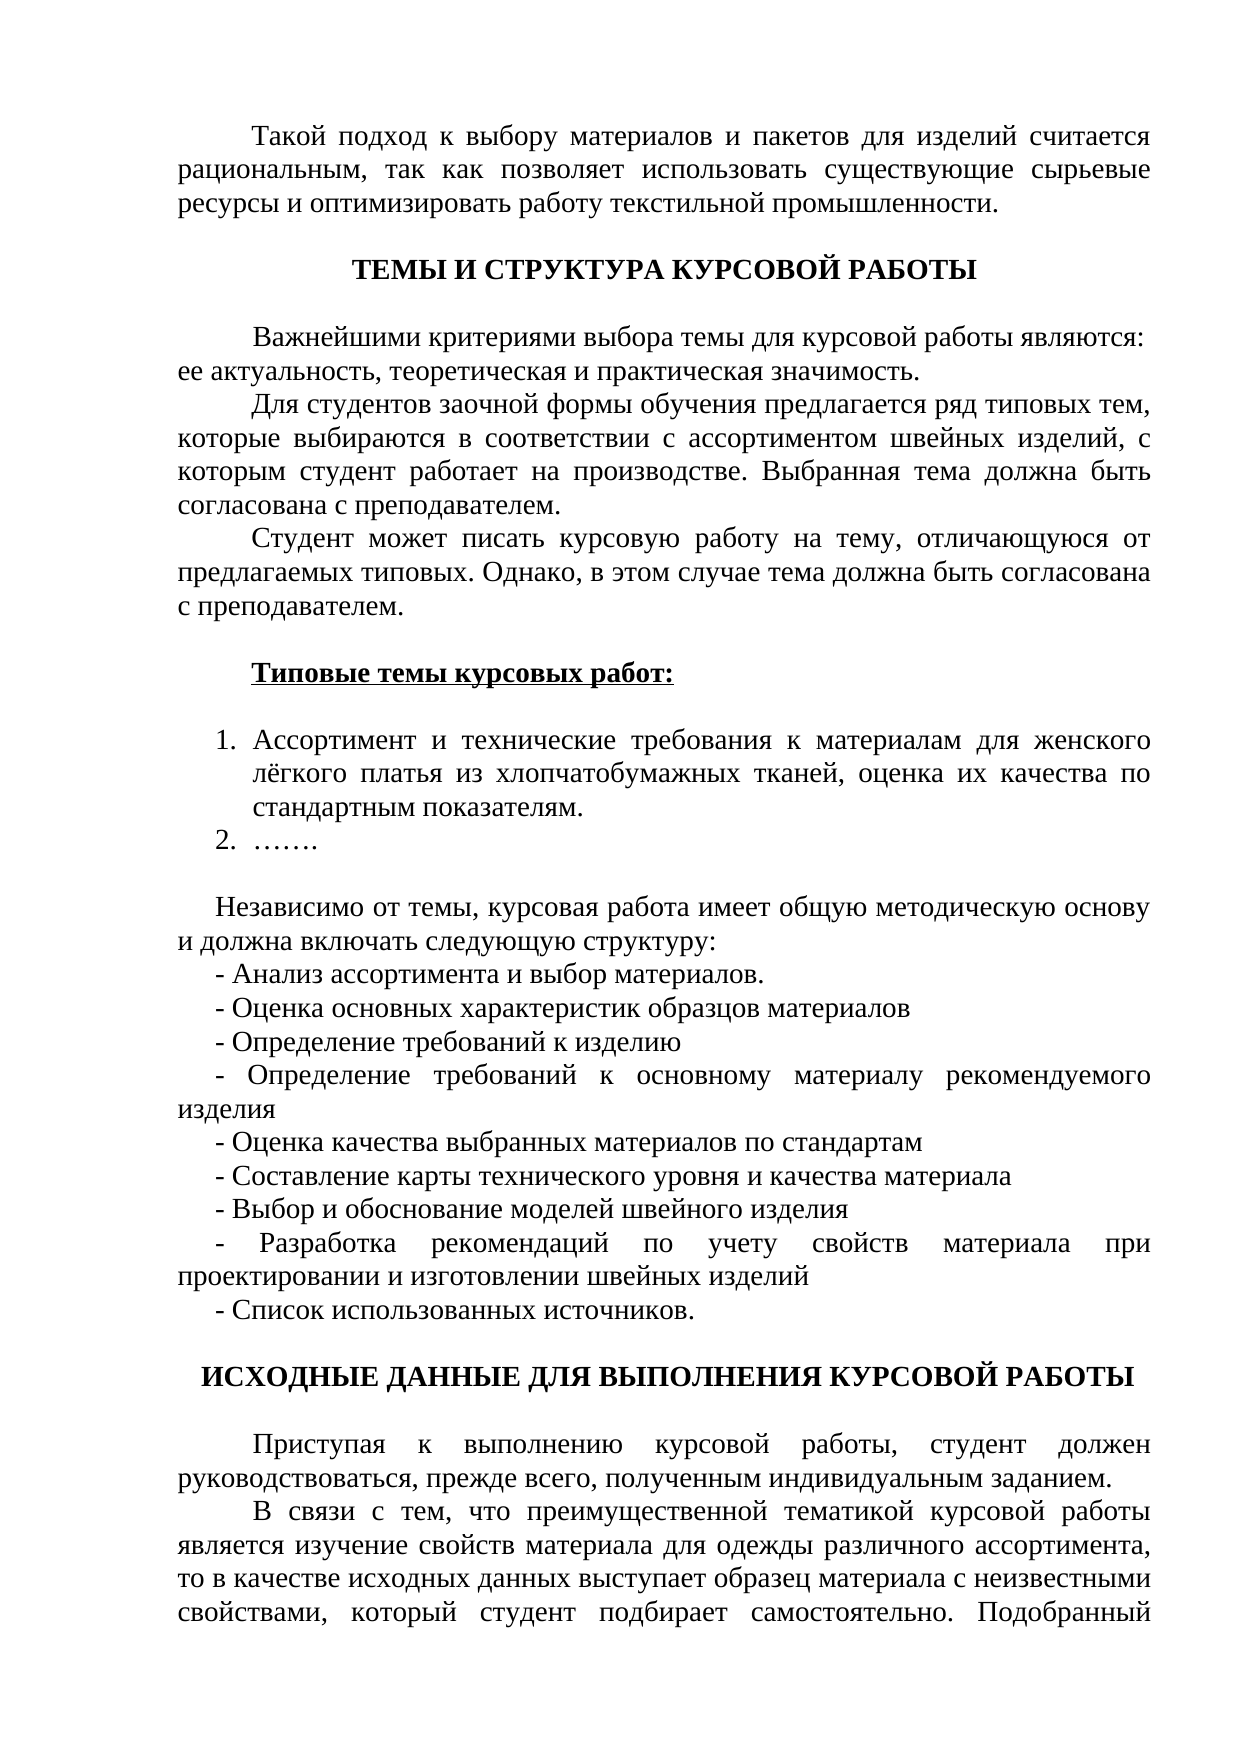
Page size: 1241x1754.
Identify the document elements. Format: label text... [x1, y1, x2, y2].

text - Разработка рекомендаций по учету свойств материала при проектировании и изготовлении швейных изделий [177, 1225, 1152, 1292]
text Важнейшими критериями выбора темы для курсовой работы являются: [252, 319, 1152, 353]
text Приступая к выполнению курсовой работы, студент должен руководствоваться, прежде всего, полученным индивидуальным заданием. [177, 1426, 1152, 1493]
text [177, 1493, 1152, 1627]
text Для студентов заочной формы обучения предлагается ряд типовых тем, которые выбираются в соответствии с ассортиментом швейных изделий, с которым студент работает на производстве. Выбранная тема должна быть согласована с преподавателем. [177, 386, 1152, 521]
text - Определение требований к изделию [177, 1024, 1152, 1057]
text - Список использованных источников. [177, 1292, 1152, 1326]
list Ассортимент и технические требования к материалам для женского лёгкого платья из хлопчатобумажных тканей, оценка их качества по стандартным показателям. [215, 722, 1152, 822]
text ее актуальность, теоретическая и практическая значимость. [177, 353, 1152, 386]
text Студент может писать курсовую работу на тему, отличающуюся от предлагаемых типовых. Однако, в этом случае тема должна быть согласована с преподавателем. [177, 521, 1152, 621]
text - Оценка качества выбранных материалов по стандартам [177, 1124, 1152, 1158]
list ……. [215, 822, 1152, 856]
text - Выбор и обоснование моделей швейного изделия [177, 1191, 1152, 1225]
text ИСХОДНЫЕ ДАННЫЕ ДЛЯ ВЫПОЛНЕНИЯ КУРСОВОЙ РАБОТЫ [184, 1359, 1152, 1393]
text - Определение требований к основному материалу рекомендуемого изделия [177, 1057, 1152, 1124]
text Такой подход к выбору материалов и пакетов для изделий считается рациональным, так как позволяет использовать существующие сырьевые ресурсы и оптимизировать работу текстильной промышленности. [177, 118, 1152, 219]
text - Оценка основных характеристик образцов материалов [177, 990, 1152, 1024]
text Типовые темы курсовых работ: [177, 655, 1152, 688]
text ТЕМЫ И СТРУКТУРА КУРСОВОЙ РАБОТЫ [177, 252, 1152, 286]
text - Анализ ассортимента и выбор материалов. [177, 957, 1152, 990]
text Независимо от темы, курсовая работа имеет общую методическую основу и должна включать следующую структуру: [177, 889, 1152, 957]
text - Составление карты технического уровня и качества материала [177, 1158, 1152, 1191]
